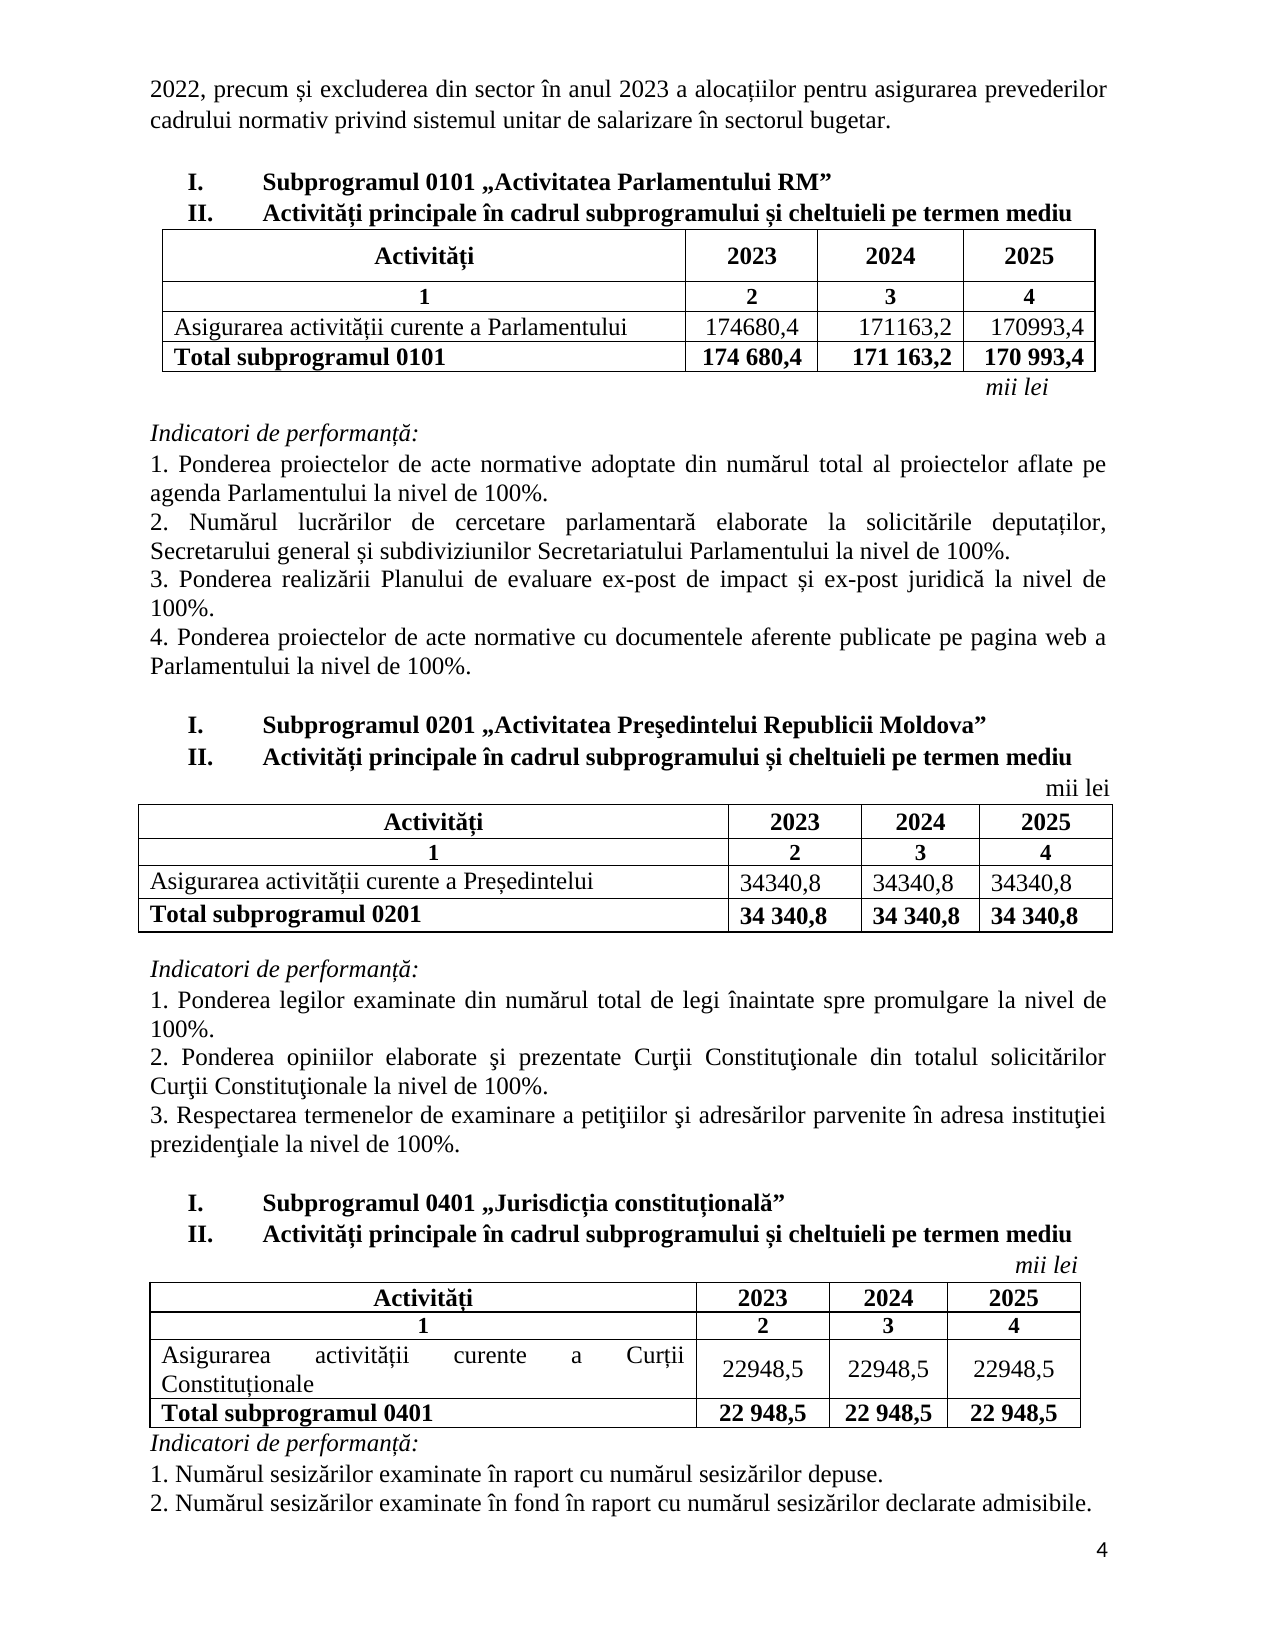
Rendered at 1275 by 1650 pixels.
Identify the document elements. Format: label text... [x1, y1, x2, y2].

table_header 2024 [830, 1283, 947, 1311]
table_cell 3 [830, 1313, 947, 1339]
text 2. Numărul lucrărilor de cercetare parlamentară elaborate la solicitările deputaților, Secretarului general și subdiviziunilor Secretariatului Parlamentului la nivel de 100%. [150, 507, 1107, 564]
table_cell 34340,8 [862, 866, 979, 898]
table_cell 34 340,8 [980, 899, 1112, 931]
text mii lei [150, 1251, 1080, 1279]
table_cell 1 [163, 282, 685, 311]
table_cell 22948,5 [697, 1340, 829, 1397]
table_cell 4 [964, 282, 1094, 311]
table_cell 2 [686, 282, 817, 311]
text 4. Ponderea proiectelor de acte normative cu documentele aferente publicate pe pagina web a Parlamentului la nivel de 100%. [150, 622, 1107, 679]
text 1. Ponderea legilor examinate din numărul total de legi înaintate spre promulgare la nivel de 100%. [150, 985, 1107, 1042]
list Subprogramul 0401 „Jurisdicția constituțională” [187, 1188, 1107, 1217]
table_cell 22 948,5 [830, 1399, 947, 1427]
table_cell 170 993,4 [964, 342, 1094, 371]
table_header Activități [151, 1283, 696, 1311]
table_cell 4 [948, 1313, 1080, 1339]
list Activități principale în cadrul subprogramului și cheltuieli pe termen mediu [187, 1219, 1107, 1248]
table_cell 22948,5 [948, 1340, 1080, 1397]
table_cell 34340,8 [729, 866, 861, 898]
text 3. Respectarea termenelor de examinare a petiţiilor şi adresărilor parvenite în adresa instituţiei prezidenţiale la nivel de 100%. [150, 1100, 1107, 1157]
text 3. Ponderea realizării Planului de evaluare ex-post de impact și ex-post juridică la nivel de 100%. [150, 564, 1107, 622]
text Indicatori de performanță: [150, 954, 1107, 983]
list Activități principale în cadrul subprogramului și cheltuieli pe termen mediu [187, 742, 1107, 770]
list Activități principale în cadrul subprogramului și cheltuieli pe termen mediu [187, 198, 1107, 227]
text 2. Numărul sesizărilor examinate în fond în raport cu numărul sesizărilor declarate admisibile. [150, 1488, 1107, 1517]
text 1. Numărul sesizărilor examinate în raport cu numărul sesizărilor depuse. [150, 1459, 1107, 1488]
table_header 2023 [729, 805, 861, 837]
table_cell Asigurarea activității curente a Curții Constituționale [151, 1340, 696, 1397]
text 2. Ponderea opiniilor elaborate şi prezentate Curţii Constituţionale din totalul solicitărilor Curţii Constituţionale la nivel de 100%. [150, 1042, 1107, 1100]
list Subprogramul 0101 „Activitatea Parlamentului RM” [187, 167, 1107, 196]
table_cell 34340,8 [980, 866, 1112, 898]
table_cell 22948,5 [830, 1340, 947, 1397]
text Indicatori de performanță: [150, 1428, 1107, 1457]
table_cell 4 [980, 839, 1112, 865]
table_cell 171163,2 [818, 312, 963, 341]
table_header Activități [139, 805, 728, 837]
text 1. Ponderea proiectelor de acte normative adoptate din numărul total al proiectelor aflate pe agenda Parlamentului la nivel de 100%. [150, 449, 1107, 507]
table_cell Asigurarea activității curente a Președintelui [139, 866, 728, 898]
table_cell 174 680,4 [686, 342, 817, 371]
text mii lei [150, 773, 1110, 801]
table_cell 171 163,2 [818, 342, 963, 371]
table_header 2024 [862, 805, 979, 837]
table_header Activități [163, 230, 685, 281]
table_header 2023 [686, 230, 817, 281]
table_cell 2 [697, 1313, 829, 1339]
table_cell Total subprogramul 0101 [163, 342, 685, 371]
text Indicatori de performanță: [150, 418, 1107, 447]
text mii lei [150, 372, 1051, 401]
table_cell 22 948,5 [948, 1399, 1080, 1427]
table_header 2025 [964, 230, 1094, 281]
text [150, 103, 1107, 134]
table_cell Total subprogramul 0201 [139, 899, 728, 931]
table_cell 2 [729, 839, 861, 865]
table_cell 3 [818, 282, 963, 311]
table_cell 34 340,8 [729, 899, 861, 931]
table_header 2025 [980, 805, 1112, 837]
table_cell 22 948,5 [697, 1399, 829, 1427]
table_header 2024 [818, 230, 963, 281]
table_header 2023 [697, 1283, 829, 1311]
table_cell 170993,4 [964, 312, 1094, 341]
table_cell 3 [862, 839, 979, 865]
table_cell Total subprogramul 0401 [151, 1399, 696, 1427]
list Subprogramul 0201 „Activitatea Preşedintelui Republicii Moldova” [187, 711, 1107, 739]
table_header 2025 [948, 1283, 1080, 1311]
table_cell 34 340,8 [862, 899, 979, 931]
table_cell 174680,4 [686, 312, 817, 341]
table_cell 1 [139, 839, 728, 865]
table_cell 1 [151, 1313, 696, 1339]
table_cell Asigurarea activității curente a Parlamentului [163, 312, 685, 341]
